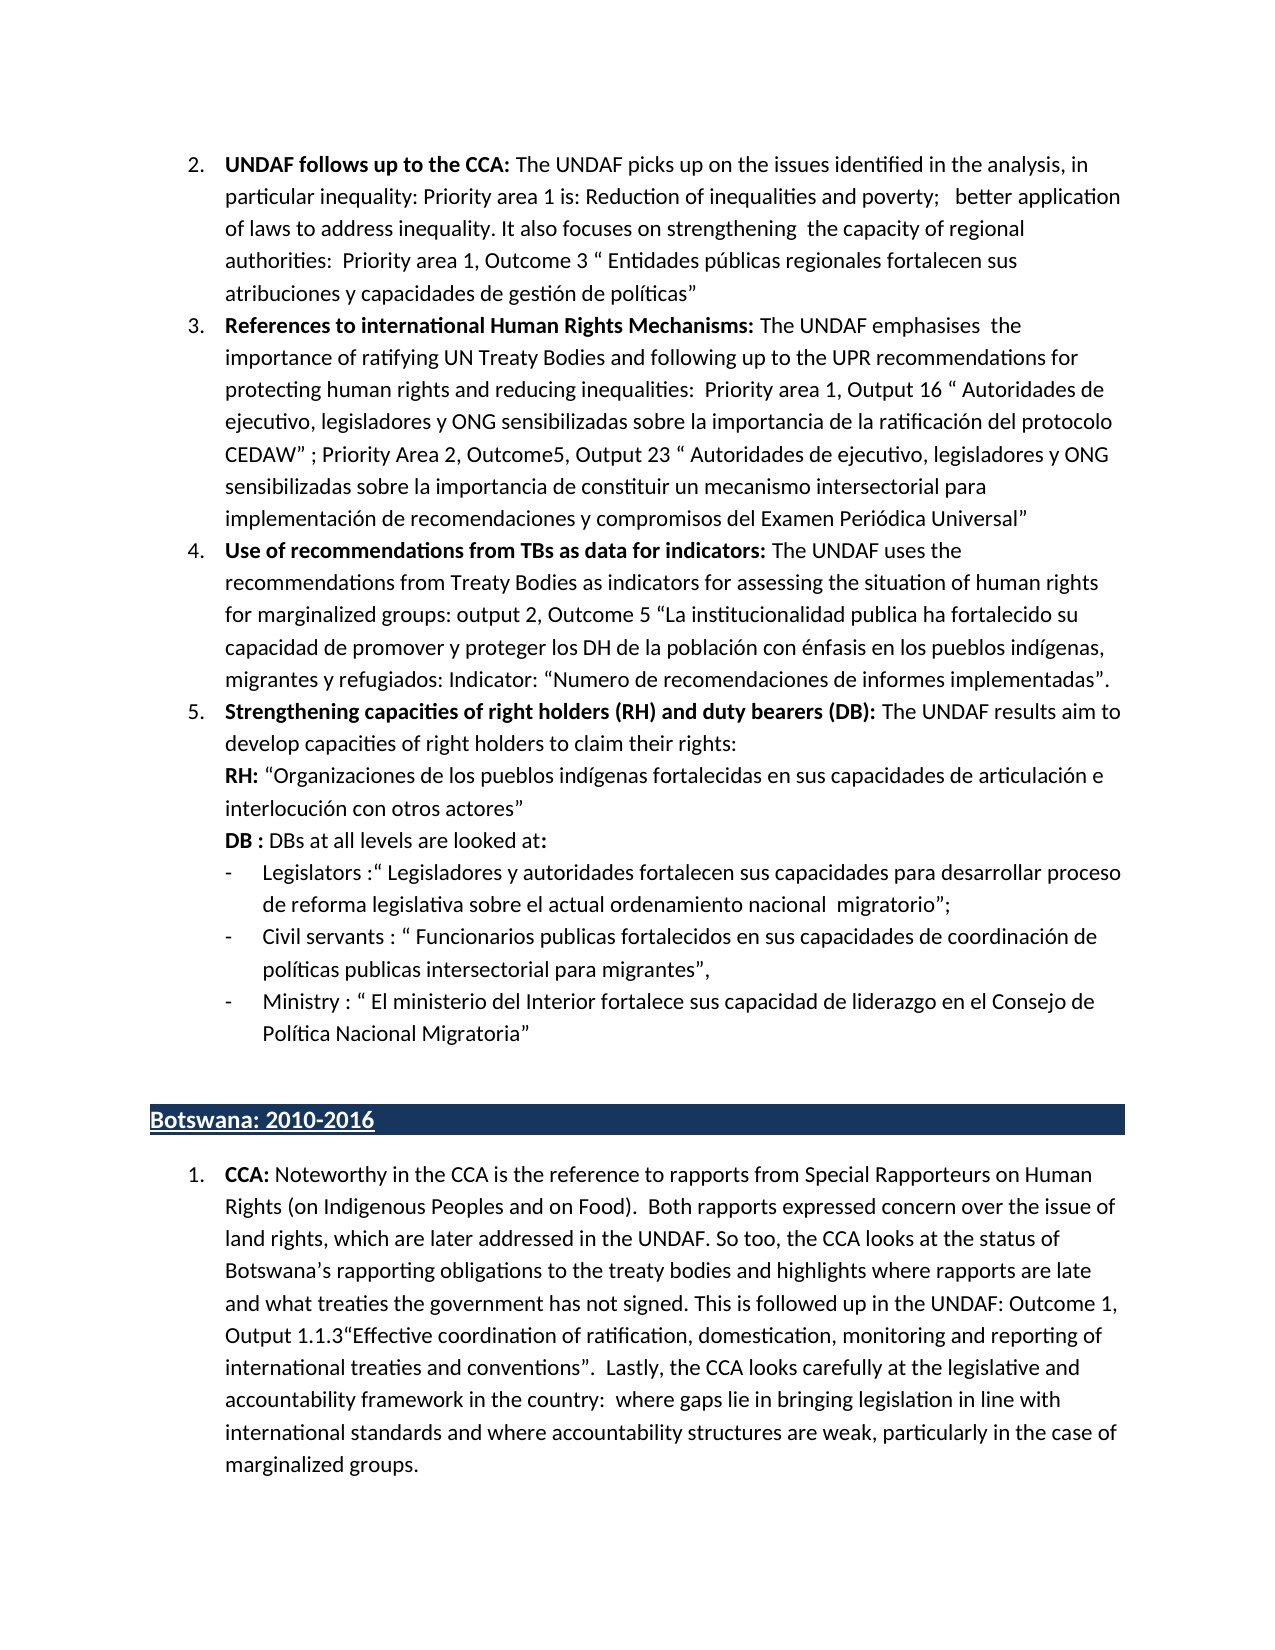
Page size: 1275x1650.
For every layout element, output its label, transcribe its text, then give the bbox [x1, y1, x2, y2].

list Civil servants : “ Funcionarios publicas fortalecidos en sus capacidades de coordinación de políticas publicas intersectorial para migrantes”, [225, 922, 1125, 983]
list Legislators :“ Legisladores y autoridades fortalecen sus capacidades para desarrollar proceso de reforma legislativa sobre el actual ordenamiento nacional migratorio”; [225, 858, 1125, 918]
list RH: “Organizaciones de los pueblos indígenas fortalecidas en sus capacidades de articulación e interlocución con otros actores” [225, 762, 1125, 822]
list UNDAF follows up to the CCA: The UNDAF picks up on the issues identified in the analysis, in particular inequality: Priority area 1 is: Reduction of inequalities and poverty; better application of laws to address inequality. It also focuses on strengthening the capacity of regional authorities: Priority area 1, Outcome 3 “ Entidades públicas regionales fortalecen sus atribuciones y capacidades de gestión de políticas” [187, 150, 1125, 307]
list DB : DBs at all levels are looked at: [225, 826, 1125, 854]
list Use of recommendations from TBs as data for indicators: The UNDAF uses the recommendations from Treaty Bodies as indicators for assessing the situation of human rights for marginalized groups: output 2, Outcome 5 “La institucionalidad publica ha fortalecido su capacidad de promover y proteger los DH de la población con énfasis en los pueblos indígenas, migrantes y refugiados: Indicator: “Numero de recomendaciones de informes implementadas”. [187, 536, 1125, 693]
list Strengthening capacities of right holders (RH) and duty bearers (DB): The UNDAF results aim to develop capacities of right holders to claim their rights: [187, 697, 1125, 757]
list Ministry : “ El ministerio del Interior fortalece sus capacidad de liderazgo en el Consejo de Política Nacional Migratoria” [225, 987, 1125, 1047]
text Botswana: 2010-2016 [150, 1104, 1125, 1135]
list CCA: Noteworthy in the CCA is the reference to rapports from Special Rapporteurs on Human Rights (on Indigenous Peoples and on Food). Both rapports expressed concern over the issue of land rights, which are later addressed in the UNDAF. So too, the CCA looks at the status of Botswana’s rapporting obligations to the treaty bodies and highlights where rapports are late and what treaties the government has not signed. This is followed up in the UNDAF: Outcome 1, Output 1.1.3“Effective coordination of ratification, domestication, monitoring and reporting of international treaties and conventions”. Lastly, the CCA looks carefully at the legislative and accountability framework in the country: where gaps lie in bringing legislation in line with international standards and where accountability structures are weak, particularly in the case of marginalized groups. [187, 1160, 1125, 1478]
list References to international Human Rights Mechanisms: The UNDAF emphasises the importance of ratifying UN Treaty Bodies and following up to the UPR recommendations for protecting human rights and reducing inequalities: Priority area 1, Output 16 “ Autoridades de ejecutivo, legisladores y ONG sensibilizadas sobre la importancia de la ratificación del protocolo CEDAW” ; Priority Area 2, Outcome5, Output 23 “ Autoridades de ejecutivo, legisladores y ONG sensibilizadas sobre la importancia de constituir un mecanismo intersectorial para implementación de recomendaciones y compromisos del Examen Periódica Universal” [187, 311, 1125, 532]
